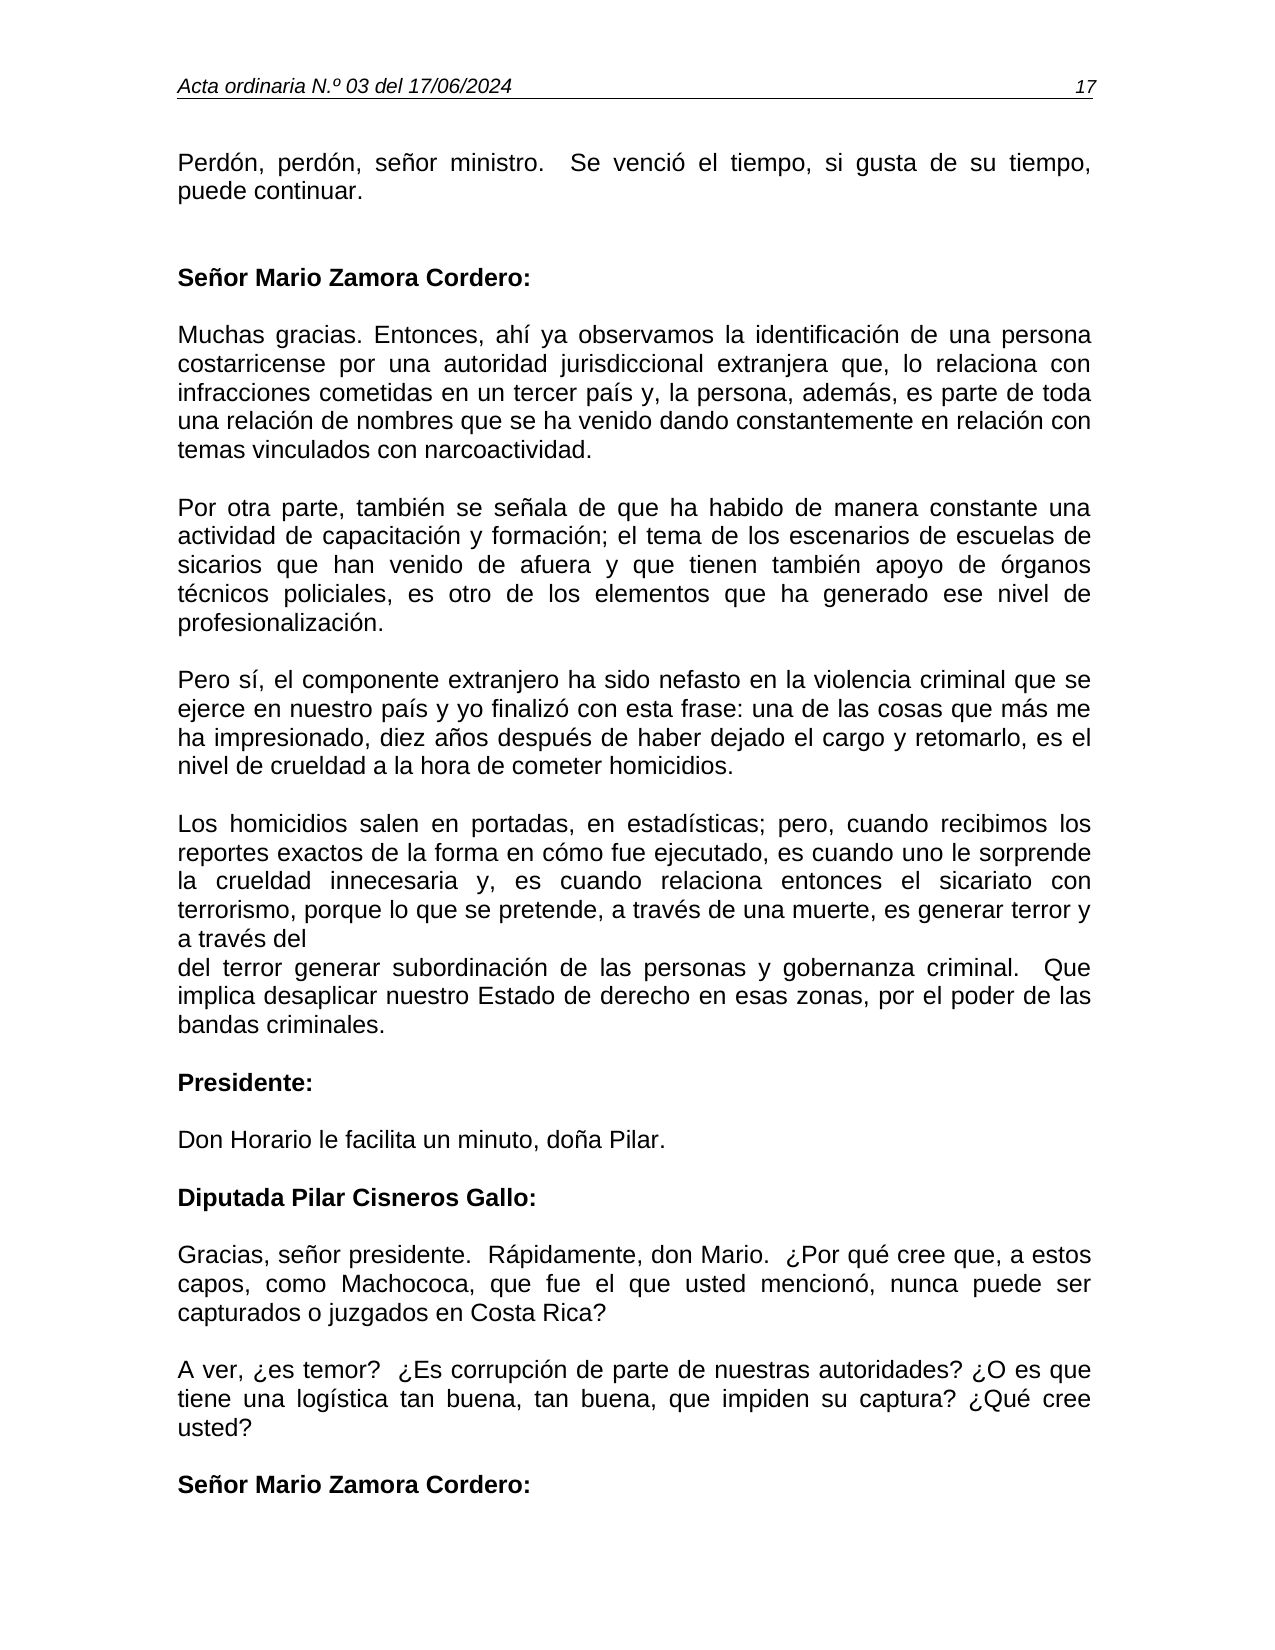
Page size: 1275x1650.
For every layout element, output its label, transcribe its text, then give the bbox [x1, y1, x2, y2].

text Don Horario le facilita un minuto, doña Pilar. [177, 1125, 1093, 1154]
text del terror generar subordinación de las personas y gobernanza criminal. Que implica desaplicar nuestro Estado de derecho en esas zonas, por el poder de las bandas criminales. [177, 953, 1093, 1039]
text A ver, ¿es temor? ¿Es corrupción de parte de nuestras autoridades? ¿O es que tiene una logística tan buena, tan buena, que impiden su captura? ¿Qué cree usted? [177, 1355, 1093, 1441]
text Presidente: [177, 1068, 1093, 1096]
text Perdón, perdón, señor ministro. Se venció el tiempo, si gusta de su tiempo, puede continuar. [177, 148, 1093, 205]
text Gracias, señor presidente. Rápidamente, don Mario. ¿Por qué cree que, a estos capos, como Machococa, que fue el que usted mencionó, nunca puede ser capturados o juzgados en Costa Rica? [177, 1240, 1093, 1326]
text Pero sí, el componente extranjero ha sido nefasto en la violencia criminal que se ejerce en nuestro país y yo finalizó con esta frase: una de las cosas que más me ha impresionado, diez años después de haber dejado el cargo y retomarlo, es el nivel de crueldad a la hora de cometer homicidios. [177, 665, 1093, 780]
text Diputada Pilar Cisneros Gallo: [177, 1183, 1093, 1211]
text Señor Mario Zamora Cordero: [177, 1470, 1093, 1499]
text Muchas gracias. Entonces, ahí ya observamos la identificación de una persona costarricense por una autoridad jurisdiccional extranjera que, lo relaciona con infracciones cometidas en un tercer país y, la persona, además, es parte de toda una relación de nombres que se ha venido dando constantemente en relación con temas vinculados con narcoactividad. [177, 320, 1093, 464]
text Por otra parte, también se señala de que ha habido de manera constante una actividad de capacitación y formación; el tema de los escenarios de escuelas de sicarios que han venido de afuera y que tienen también apoyo de órganos técnicos policiales, es otro de los elementos que ha generado ese nivel de profesionalización. [177, 493, 1093, 636]
text Los homicidios salen en portadas, en estadísticas; pero, cuando recibimos los reportes exactos de la forma en cómo fue ejecutado, es cuando uno le sorprende la crueldad innecesaria y, es cuando relaciona entonces el sicariato con terrorismo, porque lo que se pretende, a través de una muerte, es generar terror y a través del [177, 809, 1093, 953]
text Señor Mario Zamora Cordero: [177, 263, 1093, 291]
